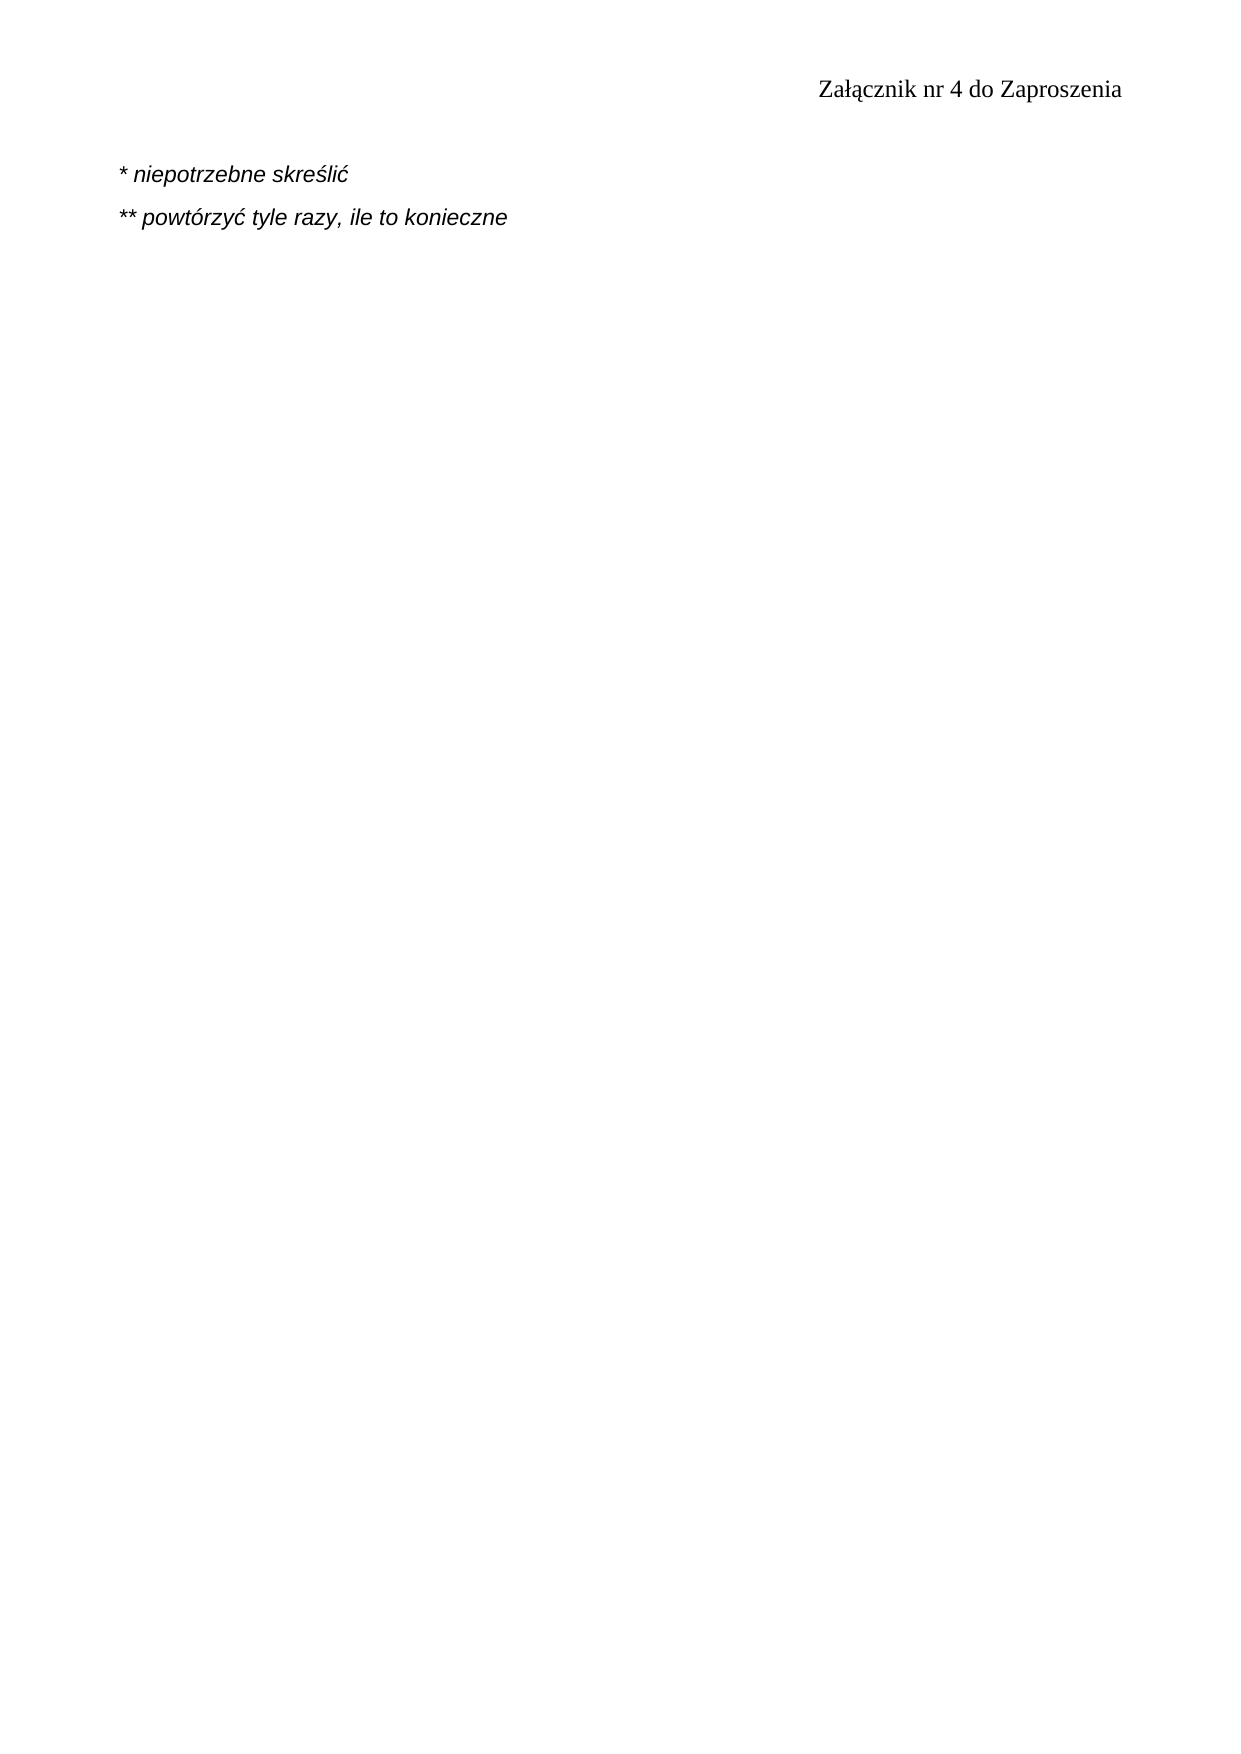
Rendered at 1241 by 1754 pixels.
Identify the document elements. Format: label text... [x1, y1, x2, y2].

text * niepotrzebne skreślić [118, 161, 1122, 187]
text ** powtórzyć tyle razy, ile to konieczne [118, 203, 1122, 230]
